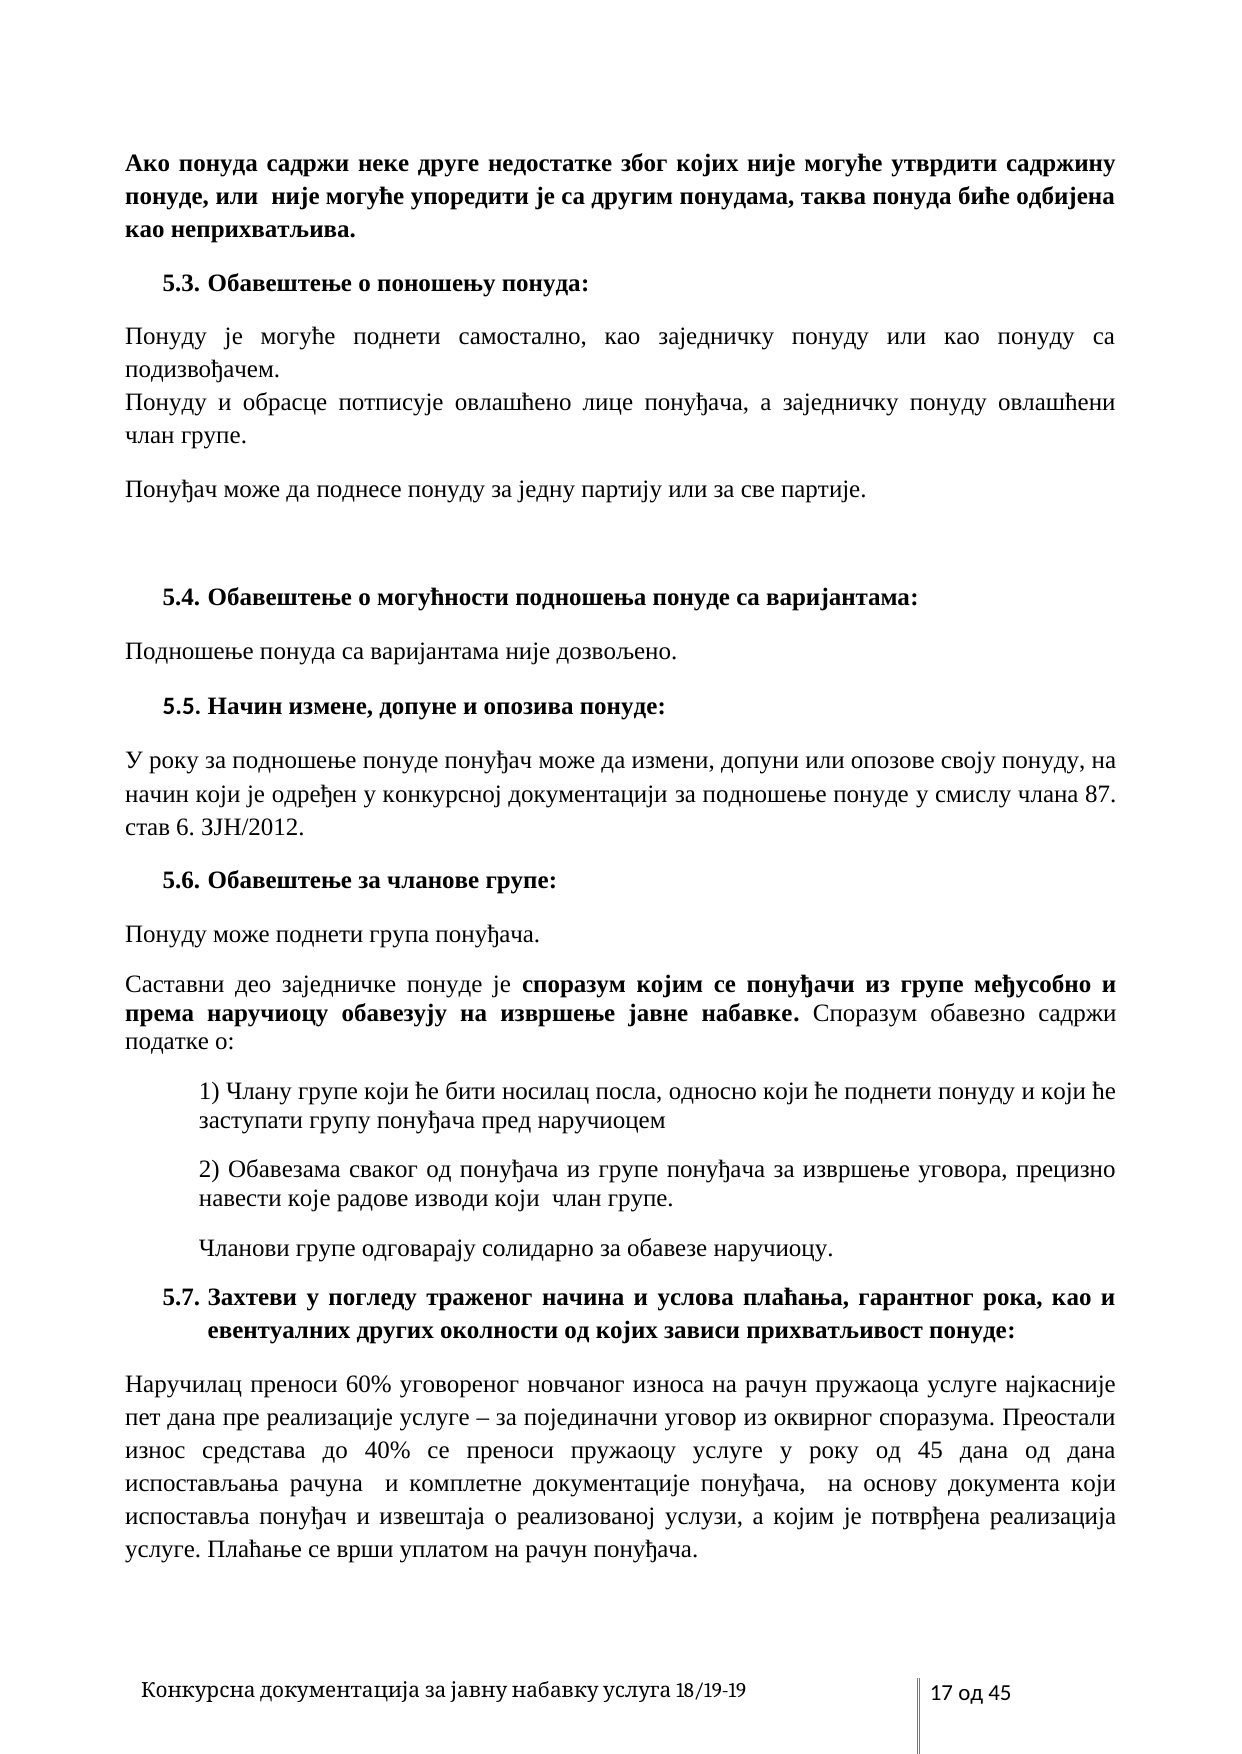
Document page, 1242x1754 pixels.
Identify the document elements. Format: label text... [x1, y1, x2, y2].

text Чланови групе одговарају солидарно за обавезе наручиоцу. [199, 1233, 1117, 1261]
text Подношење понуда са варијантама није дозвољено. [125, 636, 1117, 665]
text Понуду може поднети група понуђача. [125, 919, 1117, 948]
text 1) Члану групе који ће бити носилац посла, односно који ће поднети понуду и који ће заступати групу понуђача пред наручиоцем [199, 1076, 1117, 1133]
list Захтеви у погледу траженог начина и услова плаћања, гарантног рока, као и евентуалних других околности од којих зависи прихватљивост понуде: [162, 1282, 1117, 1344]
text Понуду и обрасце потписује овлашћено лице понуђача, а заједничку понуду овлашћени члан групе. [125, 387, 1117, 449]
text Ако понуда садржи неке друге недостатке због којих није могуће утврдити садржину понуде, или није могуће упоредити је са другим понудама, таква понуда биће одбијена као неприхватљива. [125, 148, 1117, 242]
text У року за подношење понуде понуђач може да измени, допуни или опозове своју понуду, на начин који је одређен у конкурсној документацији за подношење понуде у смислу члана 87. став 6. ЗЈН/2012. [125, 746, 1117, 840]
list Начин измене, допуне и опозива понуде: [162, 690, 1117, 720]
list Обавештење о могућности подношењa понуде са варијантама: [162, 582, 1117, 611]
text Наручилац преноси 60% уговореног новчаног износа на рачун пружаоца услуге најкасније пет дана пре реализације услуге – за појединачни уговор из оквирног споразума. Преостали износ средстава до 40% се преноси пружаоцу услуге у року од 45 дана од дана испостављања рачуна и комплетне документације понуђача, на основу документа који испоставља понуђач и извештаја о реализованој услузи, а којим је потврђена реализација услуге. Плаћање се врши уплатом на рачун понуђача. [125, 1369, 1117, 1563]
text Понуду је могуће поднети самостално, као заједничку понуду или као понуду са подизвођачем. [125, 321, 1117, 383]
list Обавештење о поношењу понуда: [162, 268, 1117, 296]
text 2) Обавезама сваког од понуђача из групе понуђача за извршење уговора, прецизно навести које радове изводи који члан групе. [199, 1154, 1117, 1212]
list Обавештење за чланове групе: [162, 866, 1117, 894]
text Понуђач може да поднесе понуду за једну партију или за све партије. [125, 474, 1117, 503]
text Саставни део заједничке понуде је споразум којим се понуђачи из групе међусобно и према наручиоцу обавезују на извршење јавне набавке. Споразум обавезно садржи податке о: [125, 969, 1117, 1055]
